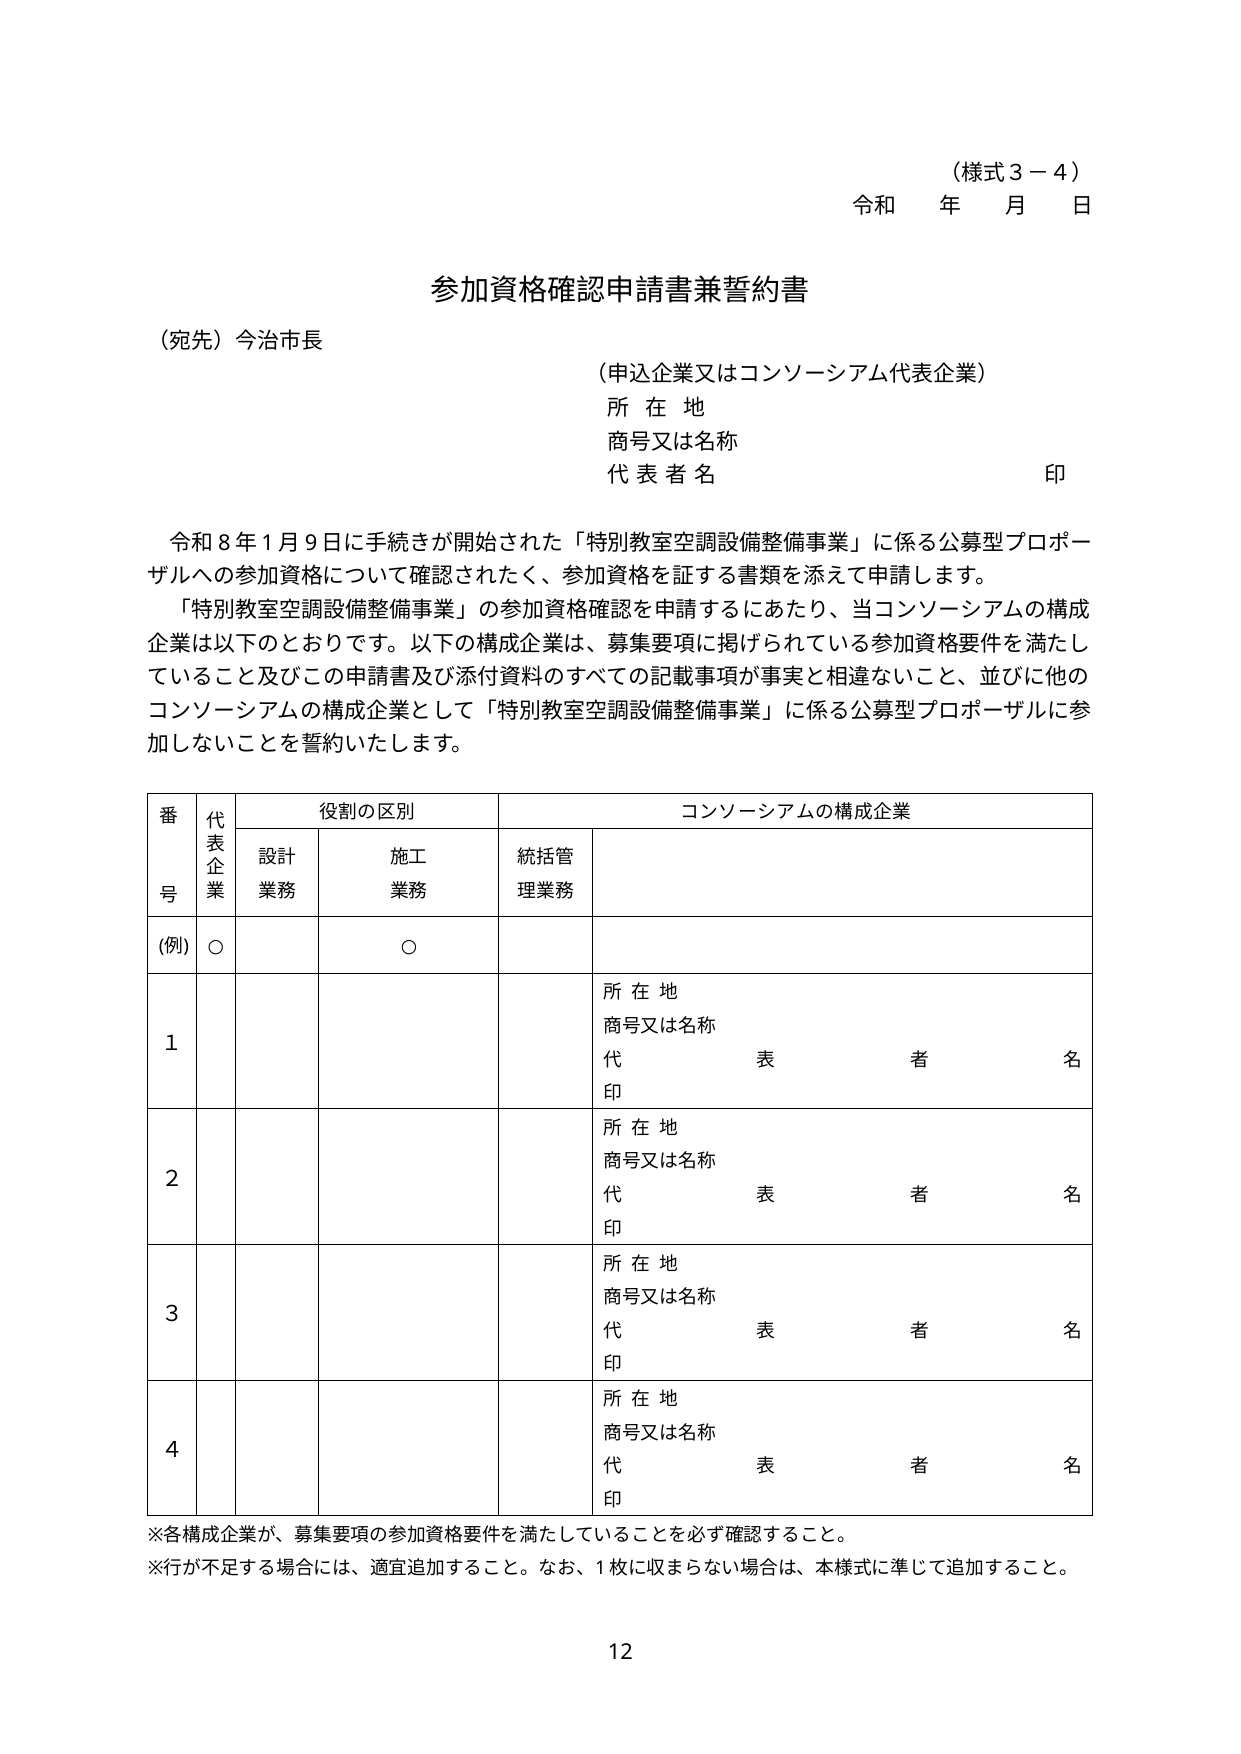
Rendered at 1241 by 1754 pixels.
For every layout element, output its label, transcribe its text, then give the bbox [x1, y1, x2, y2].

table_header コンソーシアムの構成企業 [499, 794, 1092, 827]
text （申込企業又はコンソーシアム代表企業） [585, 355, 1092, 389]
table_cell 施工 業務 [319, 829, 498, 916]
table_cell [499, 1109, 592, 1244]
table_cell [236, 1109, 318, 1244]
table_cell 所在地 商号又は名称 代表者名 印 [593, 1109, 1092, 1244]
table_cell ２ [148, 1109, 196, 1244]
table_cell 所在地 商号又は名称 代表者名 印 [593, 1381, 1092, 1515]
text 所在地 [607, 389, 1092, 423]
text 令和8年1月9日に手続きが開始された「特別教室空調設備整備事業」に係る公募型プロポーザルへの参加資格について確認されたく、参加資格を証する書類を添えて申請します。 [148, 524, 1092, 591]
table_cell [499, 1245, 592, 1379]
table_cell [197, 1245, 235, 1379]
table_cell [319, 1109, 498, 1244]
table_cell ○ [197, 917, 235, 973]
text 令和 年 月 日 [148, 187, 1092, 221]
table_cell 設計 業務 [236, 829, 318, 916]
table_cell ○ [319, 917, 498, 973]
table_cell [236, 1245, 318, 1379]
table_cell [499, 1381, 592, 1515]
table_cell [499, 917, 592, 973]
table_cell [197, 1381, 235, 1515]
table_cell 統括管理業務 [499, 829, 592, 916]
table_cell [319, 1381, 498, 1515]
table_cell [593, 829, 1092, 916]
table_cell [236, 917, 318, 973]
text （宛先）今治市長 [148, 322, 1092, 355]
table_cell [197, 974, 235, 1108]
table_cell [499, 974, 592, 1108]
text 代表者名 印 [607, 456, 1092, 490]
table_cell [319, 974, 498, 1108]
text 商号又は名称 [607, 423, 1092, 456]
table_cell [197, 1109, 235, 1244]
table_header 代 表 企 業 [197, 794, 235, 916]
table_cell [319, 1245, 498, 1379]
text 「特別教室空調設備整備事業」の参加資格確認を申請するにあたり、当コンソーシアムの構成企業は以下のとおりです。以下の構成企業は、募集要項に掲げられている参加資格要件を満たしていること及びこの申請書及び添付資料のすべての記載事項が事実と相違ないこと、並びに他のコンソーシアムの構成企業として「特別教室空調設備整備事業」に係る公募型プロポーザルに参加しないことを誓約いたします。 [148, 591, 1092, 759]
table_cell 所在地 商号又は名称 代表者名 印 [593, 1245, 1092, 1379]
text （様式３－４） [148, 153, 1092, 187]
table_cell [236, 974, 318, 1108]
text ※行が不足する場合には、適宜追加すること。なお、1枚に収まらない場合は、本様式に準じて追加すること。 [148, 1550, 1092, 1583]
table_header 番号 [148, 794, 196, 916]
text 参加資格確認申請書兼誓約書 [148, 254, 1092, 322]
table_cell ３ [148, 1245, 196, 1379]
text ※各構成企業が、募集要項の参加資格要件を満たしていることを必ず確認すること。 [148, 1516, 1092, 1550]
table_cell １ [148, 974, 196, 1108]
table_header 役割の区別 [236, 794, 498, 827]
table_cell (例) [148, 917, 196, 973]
table_cell [593, 917, 1092, 973]
table_cell [236, 1381, 318, 1515]
table_cell 所在地 商号又は名称 代表者名 印 [593, 974, 1092, 1108]
table_cell ４ [148, 1381, 196, 1515]
